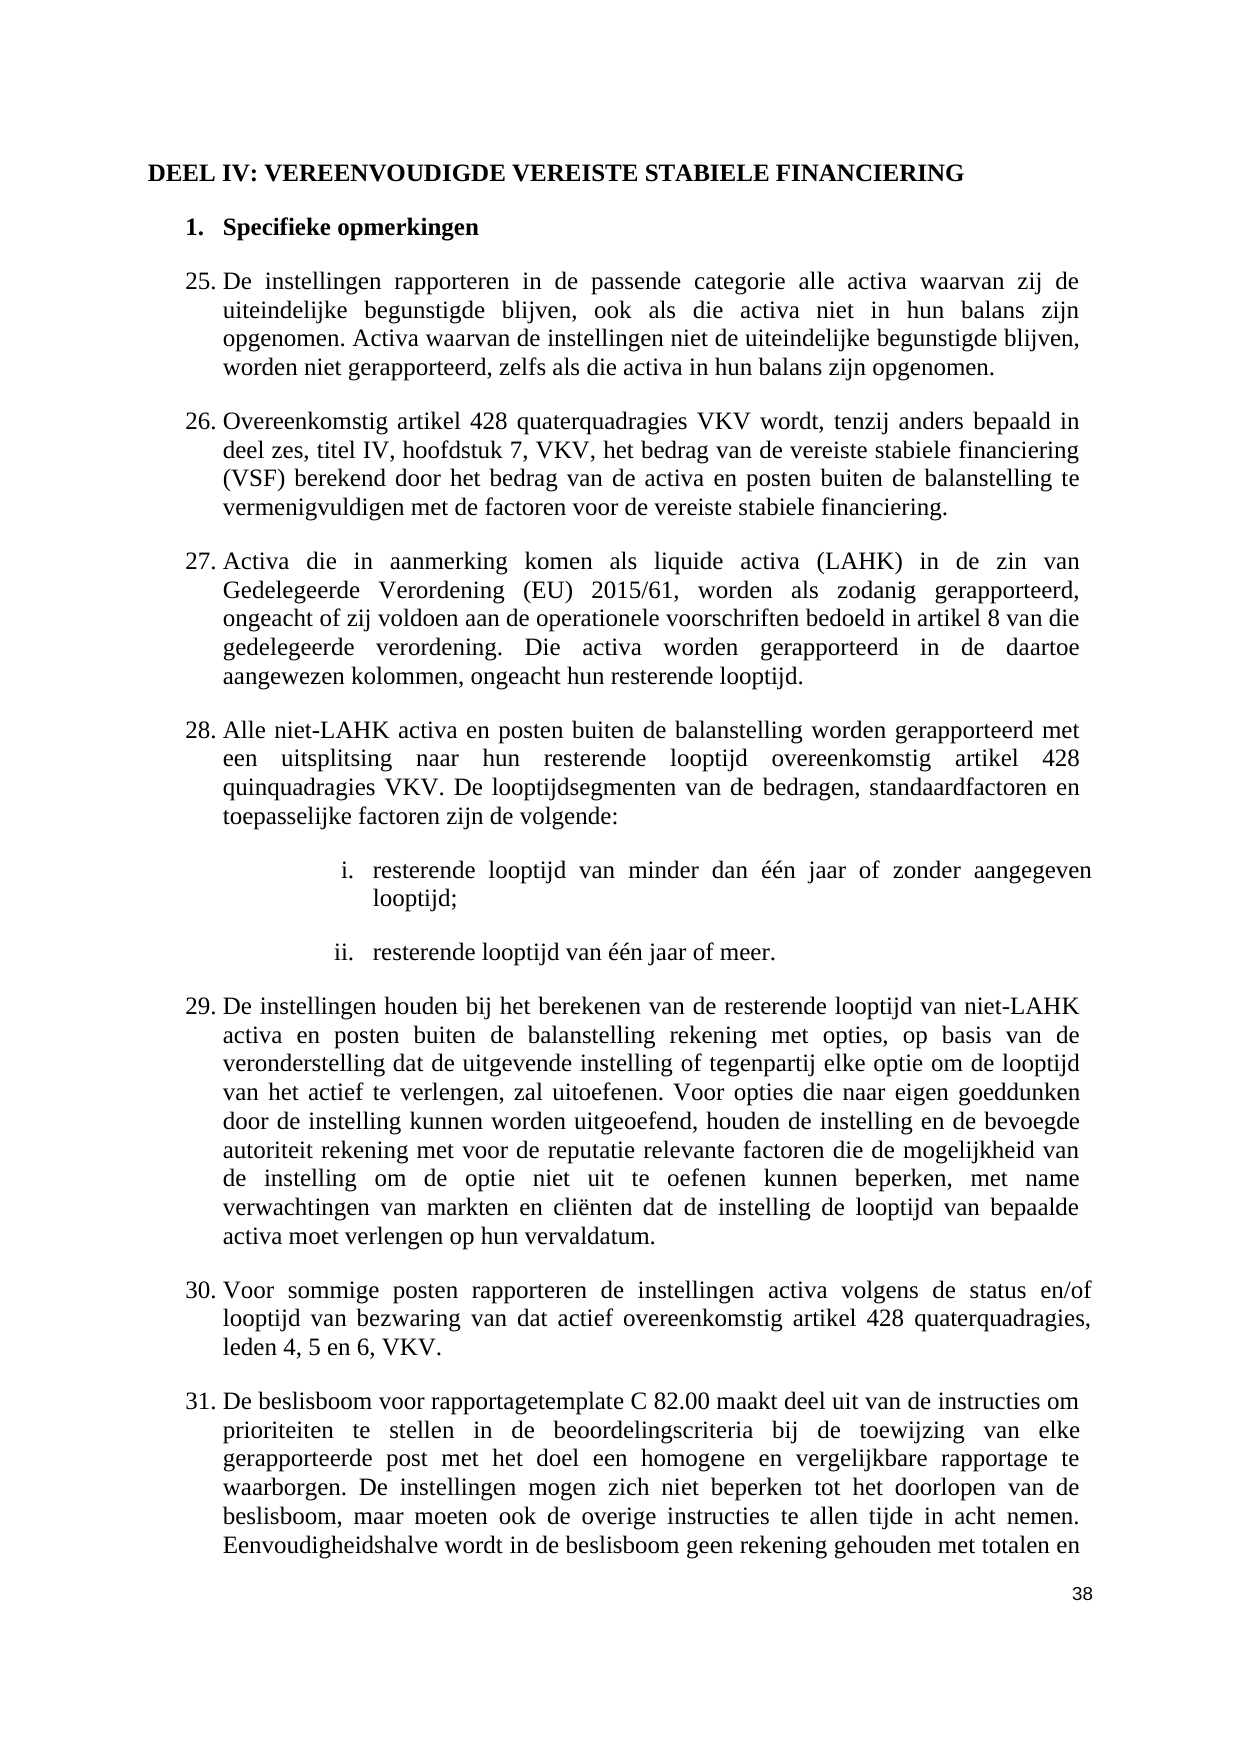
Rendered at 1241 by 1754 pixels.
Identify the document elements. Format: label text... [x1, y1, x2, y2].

list Activa die in aanmerking komen als liquide activa (LAHK) in de zin van Gedelegeerde Verordening (EU) 2015/61, worden als zodanig gerapporteerd, ongeacht of zij voldoen aan de operationele voorschriften bedoeld in artikel 8 van die gedelegeerde verordening. Die activa worden gerapporteerd in de daartoe aangewezen kolommen, ongeacht hun resterende looptijd. [185, 546, 1080, 690]
list Overeenkomstig artikel 428 quaterquadragies VKV wordt, tenzij anders bepaald in deel zes, titel IV, hoofdstuk 7, VKV, het bedrag van de vereiste stabiele financiering (VSF) berekend door het bedrag van de activa en posten buiten de balanstelling te vermenigvuldigen met de factoren voor de vereiste stabiele financiering. [185, 406, 1080, 521]
list De instellingen rapporteren in de passende categorie alle activa waarvan zij de uiteindelijke begunstigde blijven, ook als die activa niet in hun balans zijn opgenomen. Activa waarvan de instellingen niet de uiteindelijke begunstigde blijven, worden niet gerapporteerd, zelfs als die activa in hun balans zijn opgenomen. [185, 266, 1081, 381]
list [185, 1386, 1081, 1558]
list resterende looptijd van minder dan één jaar of zonder aangegeven looptijd; [354, 855, 1092, 912]
list Voor sommige posten rapporteren de instellingen activa volgens de status en/of looptijd van bezwaring van dat actief overeenkomstig artikel 428 quaterquadragies, leden 4, 5 en 6, VKV. [185, 1275, 1092, 1361]
list Specifieke opmerkingen [185, 212, 1092, 241]
list resterende looptijd van één jaar of meer. [354, 937, 1092, 966]
list Alle niet-LAHK activa en posten buiten de balanstelling worden gerapporteerd met een uitsplitsing naar hun resterende looptijd overeenkomstig artikel 428 quinquadragies VKV. De looptijdsegmenten van de bedragen, standaardfactoren en toepasselijke factoren zijn de volgende: [185, 715, 1081, 830]
list De instellingen houden bij het berekenen van de resterende looptijd van niet-LAHK activa en posten buiten de balanstelling rekening met opties, op basis van de veronderstelling dat de uitgevende instelling of tegenpartij elke optie om de looptijd van het actief te verlengen, zal uitoefenen. Voor opties die naar eigen goeddunken door de instelling kunnen worden uitgeoefend, houden de instelling en de bevoegde autoriteit rekening met voor de reputatie relevante factoren die de mogelijkheid van de instelling om de optie niet uit te oefenen kunnen beperken, met name verwachtingen van markten en cliënten dat de instelling de looptijd van bepaalde activa moet verlengen op hun vervaldatum. [185, 991, 1081, 1250]
text DEEL IV: VEREENVOUDIGDE VEREISTE STABIELE FINANCIERING [148, 158, 1092, 187]
